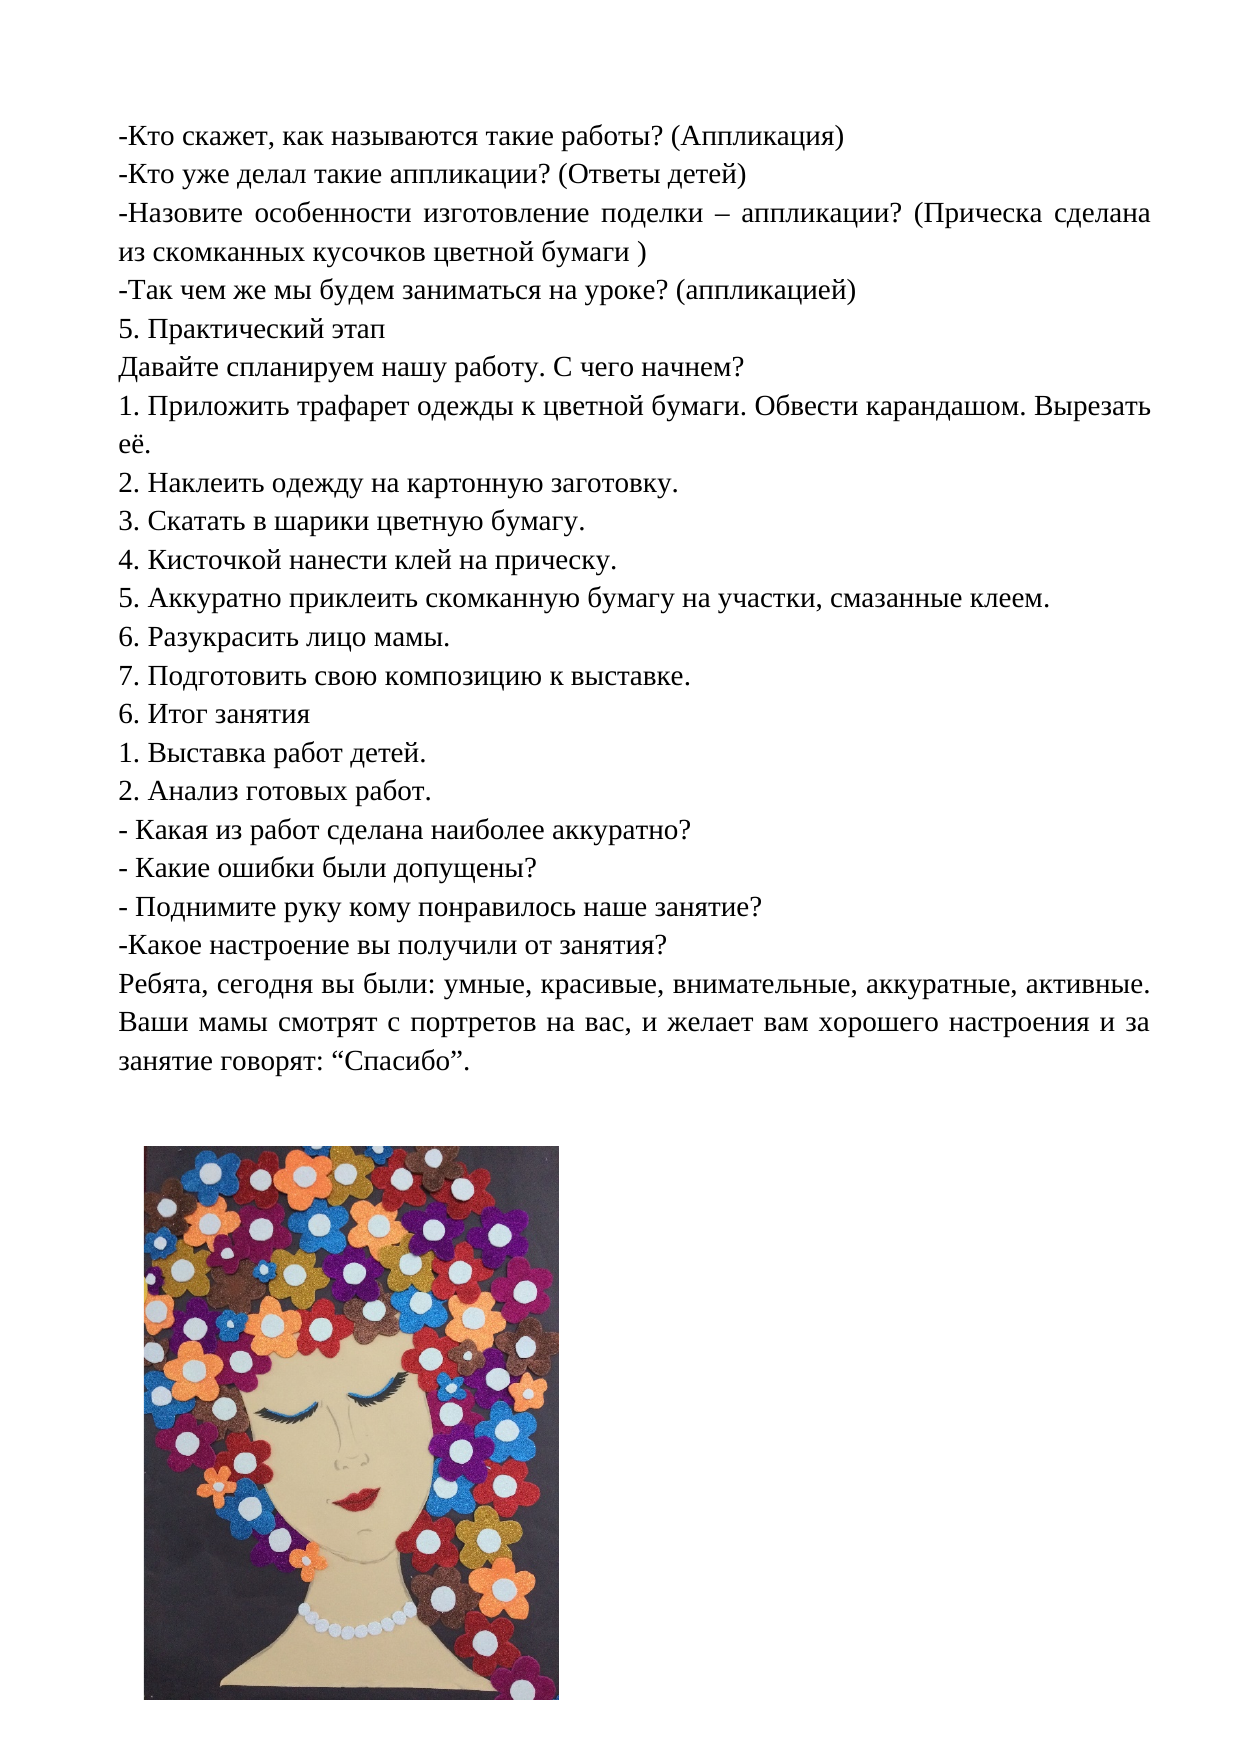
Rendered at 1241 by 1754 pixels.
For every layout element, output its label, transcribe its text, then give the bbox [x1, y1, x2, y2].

text 6. Итог занятия [118, 696, 1152, 730]
text - Поднимите руку кому понравилось наше занятие? [118, 889, 1152, 922]
text -Назовите особенности изготовление поделки – аппликации? (Прическа сделана из скомканных кусочков цветной бумаги ) [118, 195, 1152, 267]
text 6. Разукрасить лицо мамы. [118, 619, 1152, 653]
text 2. Анализ готовых работ. [118, 773, 1152, 807]
text 2. Наклеить одежду на картонную заготовку. [118, 465, 1152, 498]
text 3. Скатать в шарики цветную бумагу. [118, 503, 1152, 537]
text 1. Выставка работ детей. [118, 735, 1152, 768]
text -Какое настроение вы получили от занятия? [118, 927, 1152, 961]
text - Какие ошибки были допущены? [118, 850, 1152, 884]
text Давайте спланируем нашу работу. С чего начнем? [118, 349, 1152, 383]
text 7. Подготовить свою композицию к выставке. [118, 658, 1152, 691]
text 5. Аккуратно приклеить скомканную бумагу на участки, смазанные клеем. [118, 581, 1152, 614]
text 4. Кисточкой нанести клей на прическу. [118, 542, 1152, 576]
text 5. Практический этап [118, 311, 1152, 344]
text -Кто уже делал такие аппликации? (Ответы детей) [118, 157, 1152, 190]
text 1. Приложить трафарет одежды к цветной бумаги. Обвести карандашом. Вырезать её. [118, 388, 1152, 460]
text -Так чем же мы будем заниматься на уроке? (аппликацией) [118, 272, 1152, 306]
text - Какая из работ сделана наиболее аккуратно? [118, 812, 1152, 845]
picture [143, 1146, 559, 1700]
text -Кто скажет, как называются такие работы? (Аппликация) [118, 118, 1152, 152]
text Ребята, сегодня вы были: умные, красивые, внимательные, аккуратные, активные. Ваши мамы смотрят с портретов на вас, и желает вам хорошего настроения и за занятие говорят: “Спасибо”. [118, 966, 1152, 1077]
